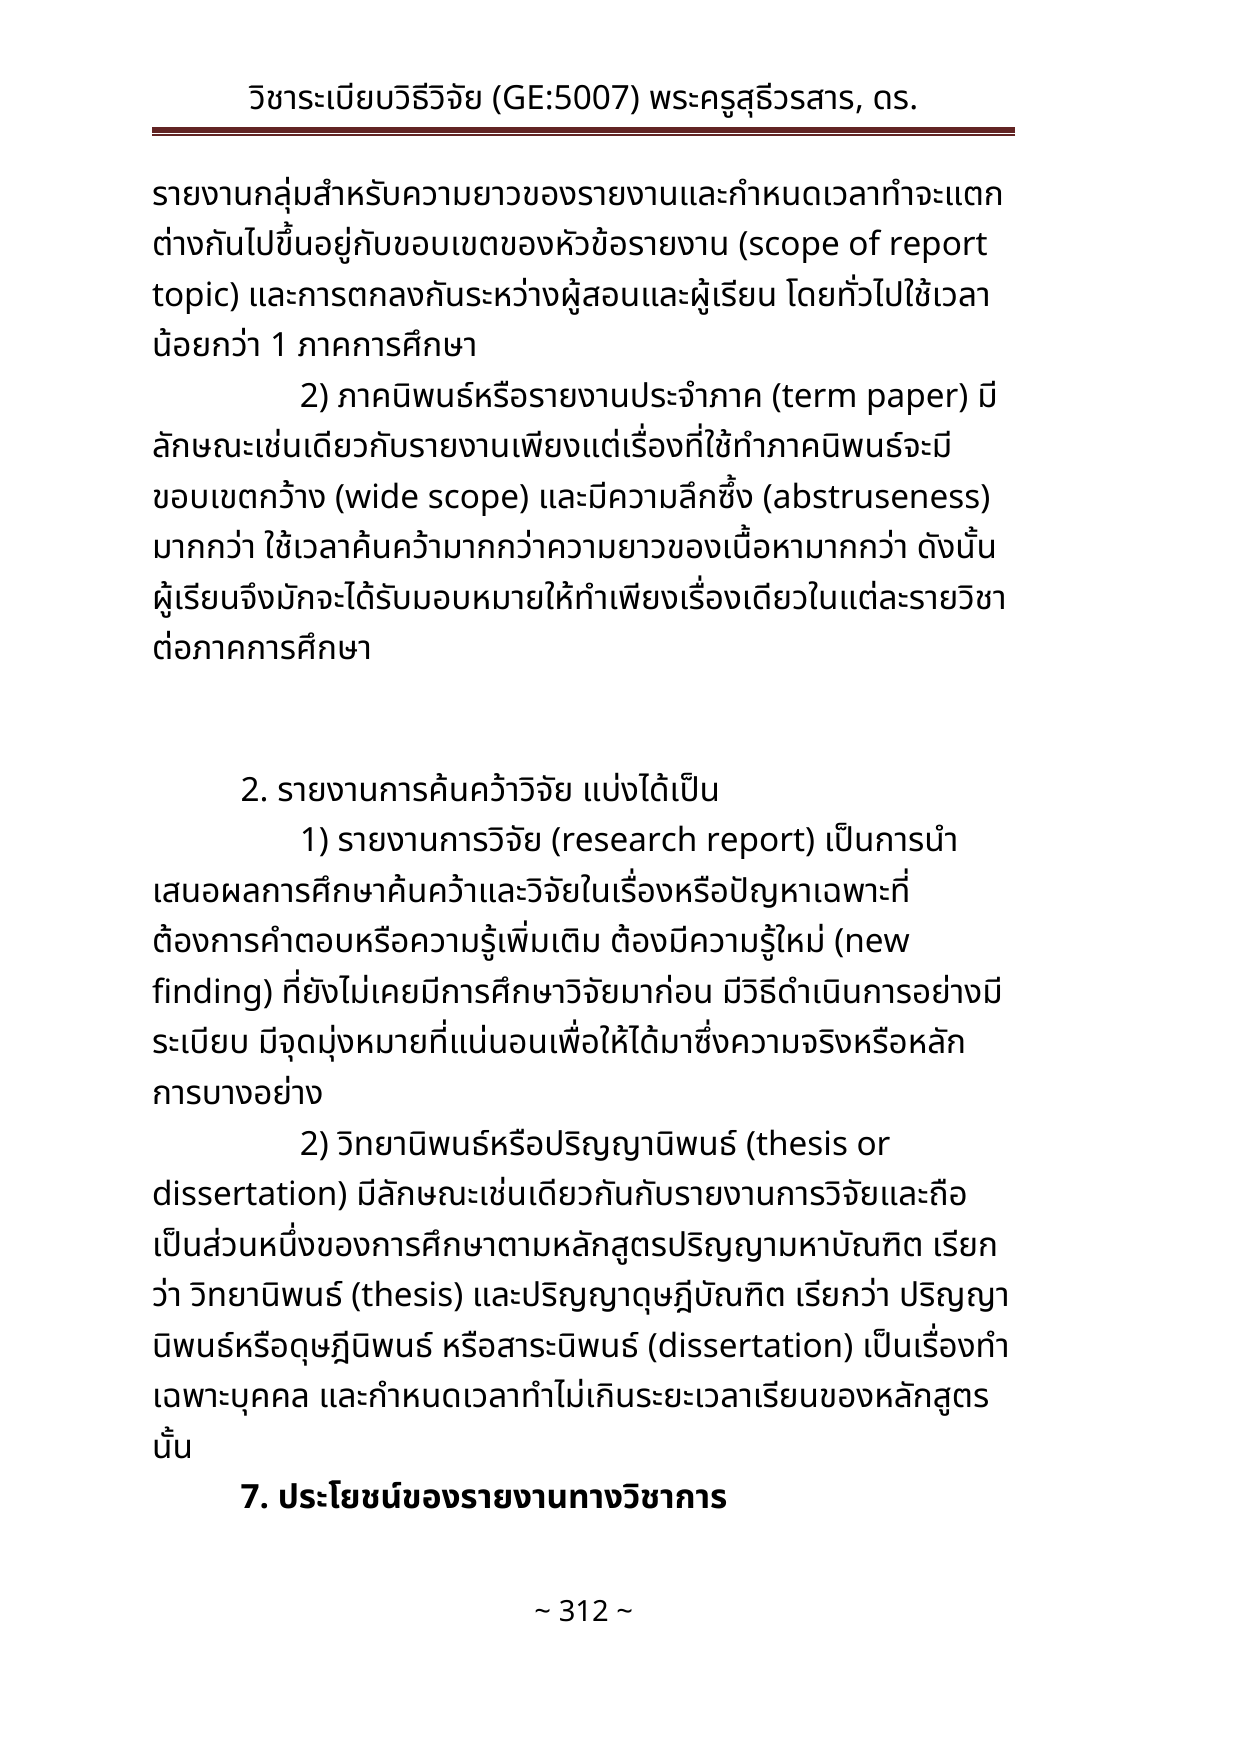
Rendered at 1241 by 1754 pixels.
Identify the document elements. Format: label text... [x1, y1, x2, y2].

text 2) ภาคนิพนธ์หรือรายงานประจำภาค (term paper) มีลักษณะเช่นเดียวกับรายงานเพียงแต่เรื่องที่ใช้ทำภาคนิพนธ์จะมีขอบเขตกว้าง (wide scope) และมีความลึกซึ้ง (abstruseness) มากกว่า ใช้เวลาค้นคว้ามากกว่าความยาวของเนื้อหามากกว่า ดังนั้นผู้เรียนจึงมักจะได้รับมอบหมายให้ทำเพียงเรื่องเดียวในแต่ละรายวิชาต่อภาคการศึกษา [152, 372, 1015, 675]
text 2. รายงานการค้นคว้าวิจัย แบ่งได้เป็น [152, 766, 1015, 816]
text 1) รายงานการวิจัย (research report) เป็นการนำเสนอผลการศึกษาค้นคว้าและวิจัยในเรื่องหรือปัญหาเฉพาะที่ต้องการคำตอบหรือความรู้เพิ่มเติม ต้องมีความรู้ใหม่ (new finding) ที่ยังไม่เคยมีการศึกษาวิจัยมาก่อน มีวิธีดำเนินการอย่างมีระเบียบ มีจุดมุ่งหมายที่แน่นอนเพื่อให้ได้มาซึ่งความจริงหรือหลักการบางอย่าง [152, 816, 1015, 1119]
text 7. ประโยชน์ของรายงานทางวิชาการ [152, 1473, 1015, 1524]
text 2) วิทยานิพนธ์หรือปริญญานิพนธ์ (thesis or dissertation) มีลักษณะเช่นเดียวกันกับรายงานการวิจัยและถือเป็นส่วนหนึ่งของการศึกษาตามหลักสูตรปริญญามหาบัณฑิต เรียกว่า วิทยานิพนธ์ (thesis) และปริญญาดุษฎีบัณฑิต เรียกว่า ปริญญานิพนธ์หรือดุษฎีนิพนธ์ หรือสาระนิพนธ์ (dissertation) เป็นเรื่องทำเฉพาะบุคคล และกำหนดเวลาทำไม่เกินระยะเวลาเรียนของหลักสูตรนั้น [152, 1119, 1015, 1473]
